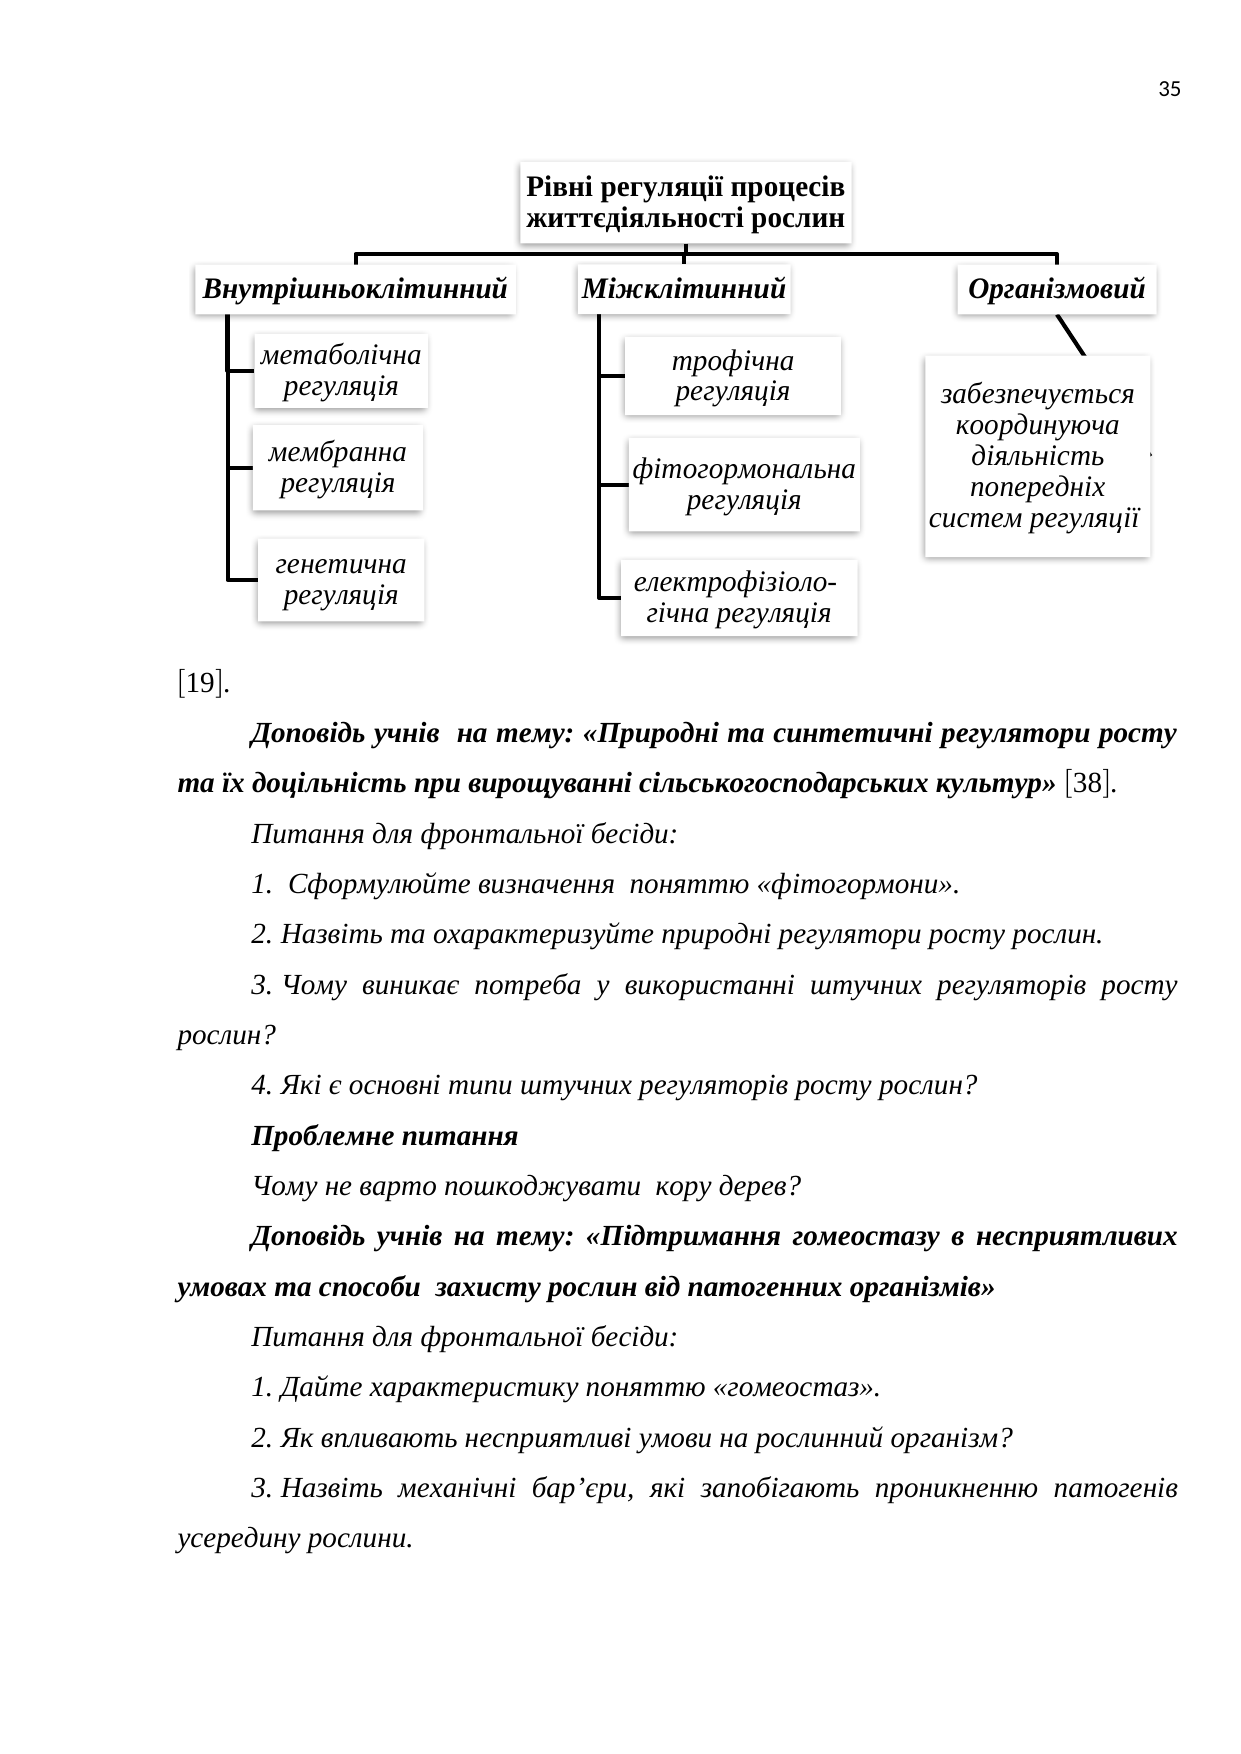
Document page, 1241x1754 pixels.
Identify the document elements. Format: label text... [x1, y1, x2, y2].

list Питання для фронтальної бесіди: [177, 816, 1181, 849]
text Проблемне питання [177, 1118, 1181, 1151]
list Назвіть та охарактеризуйте природні регулятори росту рослин. [177, 917, 1181, 950]
text Доповідь учнів на тему: «Підтримання гомеостазу в несприятливих умовах та способи захисту рослин від патогенних організмів» [177, 1218, 1181, 1302]
list Назвіть механічні бар’єри, які запобігають проникненню патогенів усередину рослини. [177, 1470, 1181, 1554]
text 19. [177, 130, 1181, 698]
list Сформулюйте визначення поняттю «фітогормони». [177, 866, 1181, 900]
list Які є основні типи штучних регуляторів росту рослин? [177, 1067, 1181, 1101]
list Як впливають несприятливі умови на рослинний організм? [177, 1420, 1181, 1453]
text Чому не варто пошкоджувати кору дерев? [177, 1168, 1181, 1202]
text Доповідь учнів на тему: «Природні та синтетичні регулятори росту та їх доцільність при вирощуванні сільськогосподарських культур» 38. [177, 715, 1181, 799]
list Питання для фронтальної бесіди: [177, 1319, 1181, 1353]
list Чому виникає потреба у використанні штучних регуляторів росту рослин? [177, 967, 1181, 1051]
list Дайте характеристику поняттю «гомеостаз». [177, 1369, 1181, 1403]
